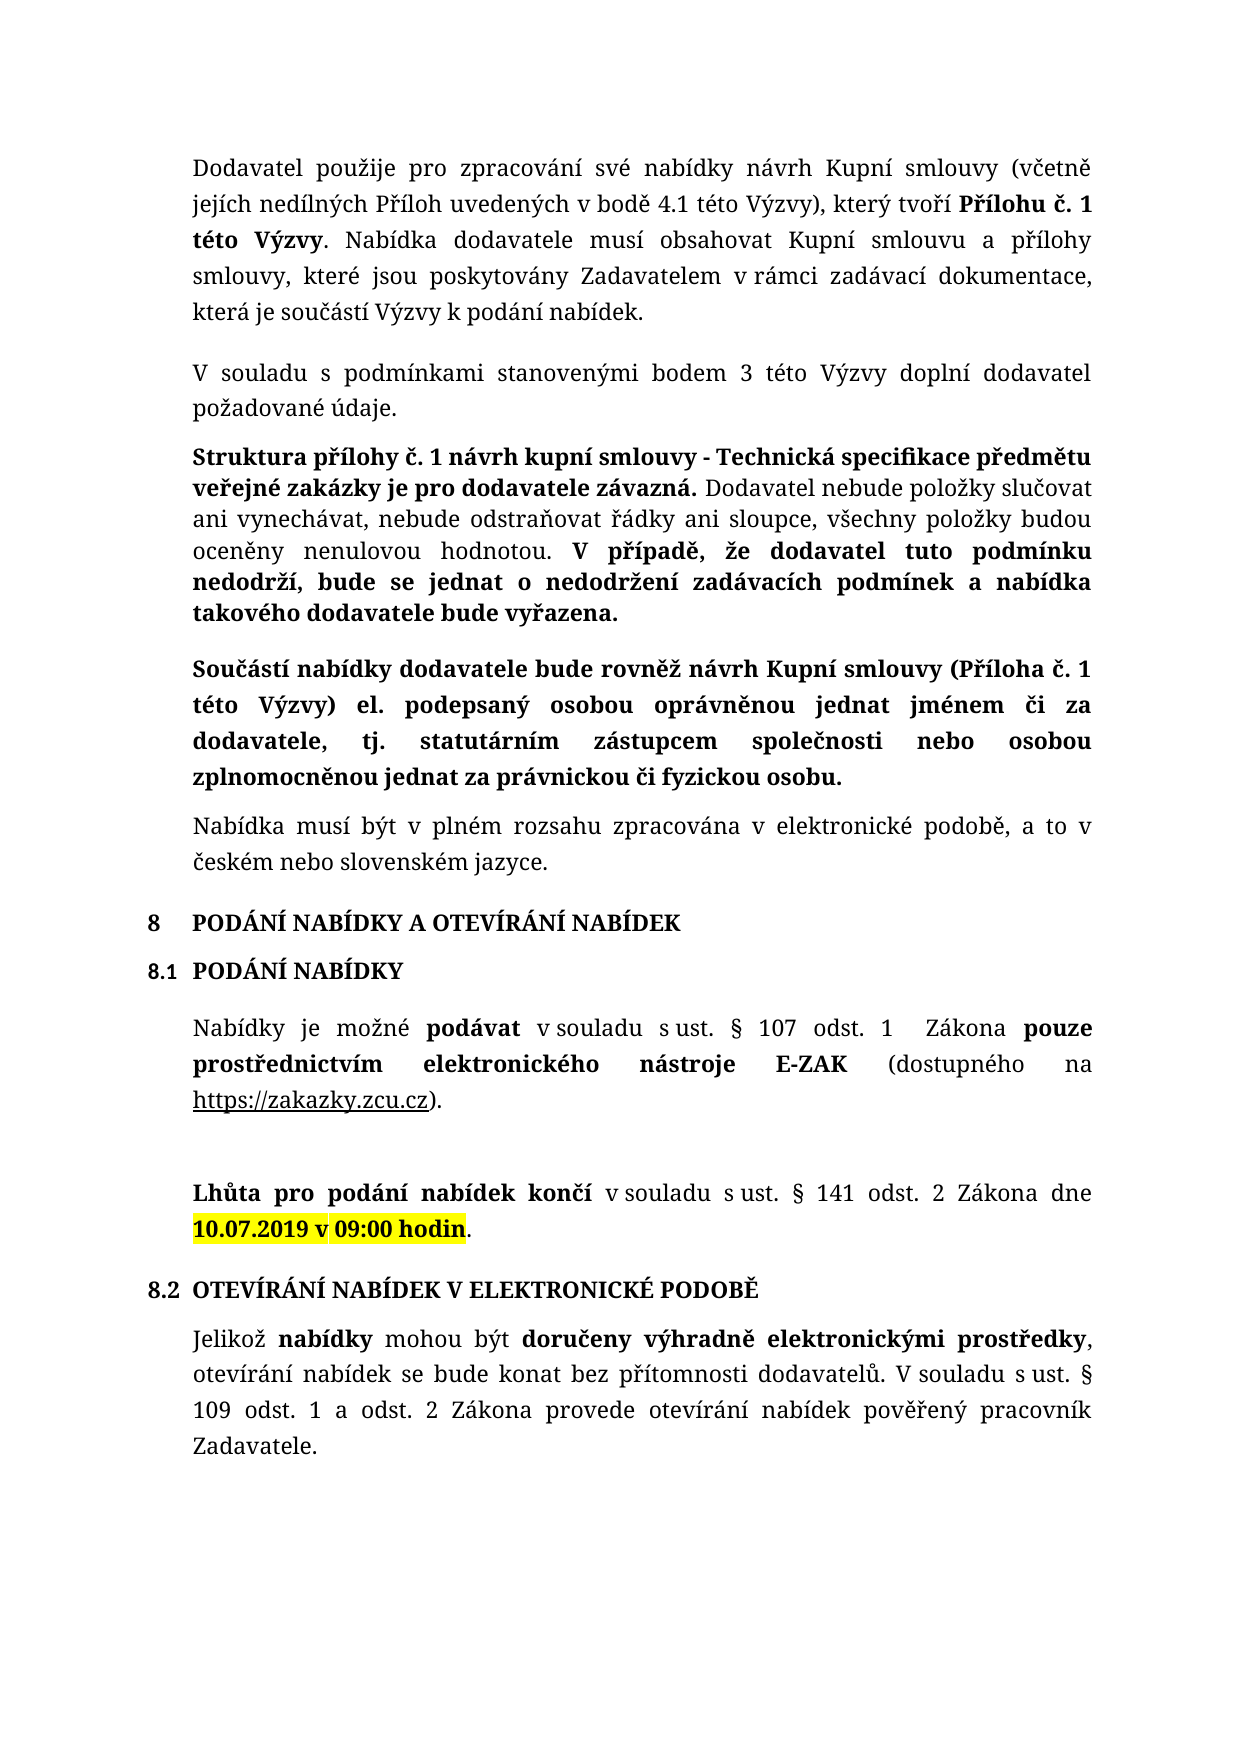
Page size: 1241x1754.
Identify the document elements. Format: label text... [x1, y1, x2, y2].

subtitle 8.2 OTEVÍRÁNÍ NABÍDEK V ELEKTRONICKÉ PODOBĚ [148, 1274, 1093, 1305]
text V souladu s podmínkami stanovenými bodem 3 této Výzvy doplní dodavatel požadované údaje. [192, 356, 1093, 424]
text Nabídka musí být v plném rozsahu zpracována v elektronické podobě, a to v českém nebo slovenském jazyce. [193, 809, 1093, 877]
text Nabídky je možné podávat v souladu s ust. § 107 odst. 1 Zákona pouze prostřednictvím elektronického nástroje E-ZAK (dostupného na https://zakazky.zcu.cz). [193, 1012, 1093, 1115]
text 8.1 PODÁNÍ NABÍDKY [148, 955, 1093, 986]
text Lhůta pro podání nabídek končí v souladu s ust. § 141 odst. 2 Zákona dne 10.07.2019 v 09:00 hodin. [193, 1177, 1093, 1244]
text Součástí nabídky dodavatele bude rovněž návrh Kupní smlouvy (Příloha č. 1 této Výzvy) el. podepsaný osobou oprávněnou jednat jménem či za dodavatele, tj. statutárním zástupcem společnosti nebo osobou zplnomocněnou jednat za právnickou či fyzickou osobu. [192, 653, 1093, 792]
text Jelikož nabídky mohou být doručeny výhradně elektronickými prostředky, otevírání nabídek se bude konat bez přítomnosti dodavatelů. V souladu s ust. § 109 odst. 1 a odst. 2 Zákona provede otevírání nabídek pověřený pracovník Zadavatele. [193, 1322, 1093, 1462]
text Dodavatel použije pro zpracování své nabídky návrh Kupní smlouvy (včetně jejích nedílných Příloh uvedených v bodě 4.1 této Výzvy), který tvoří Přílohu č. 1 této Výzvy. Nabídka dodavatele musí obsahovat Kupní smlouvu a přílohy smlouvy, které jsou poskytovány Zadavatelem v rámci zadávací dokumentace, která je součástí Výzvy k podání nabídek. [192, 152, 1093, 327]
subtitle 8 PODÁNÍ NABÍDKY A OTEVÍRÁNÍ NABÍDEK [147, 906, 1093, 938]
text Struktura přílohy č. 1 návrh kupní smlouvy - Technická specifikace předmětu veřejné zakázky je pro dodavatele závazná. Dodavatel nebude položky slučovat ani vynechávat, nebude odstraňovat řádky ani sloupce, všechny položky budou oceněny nenulovou hodnotou. V případě, že dodavatel tuto podmínku nedodrží, bude se jednat o nedodržení zadávacích podmínek a nabídka takového dodavatele bude vyřazena. [192, 441, 1093, 628]
